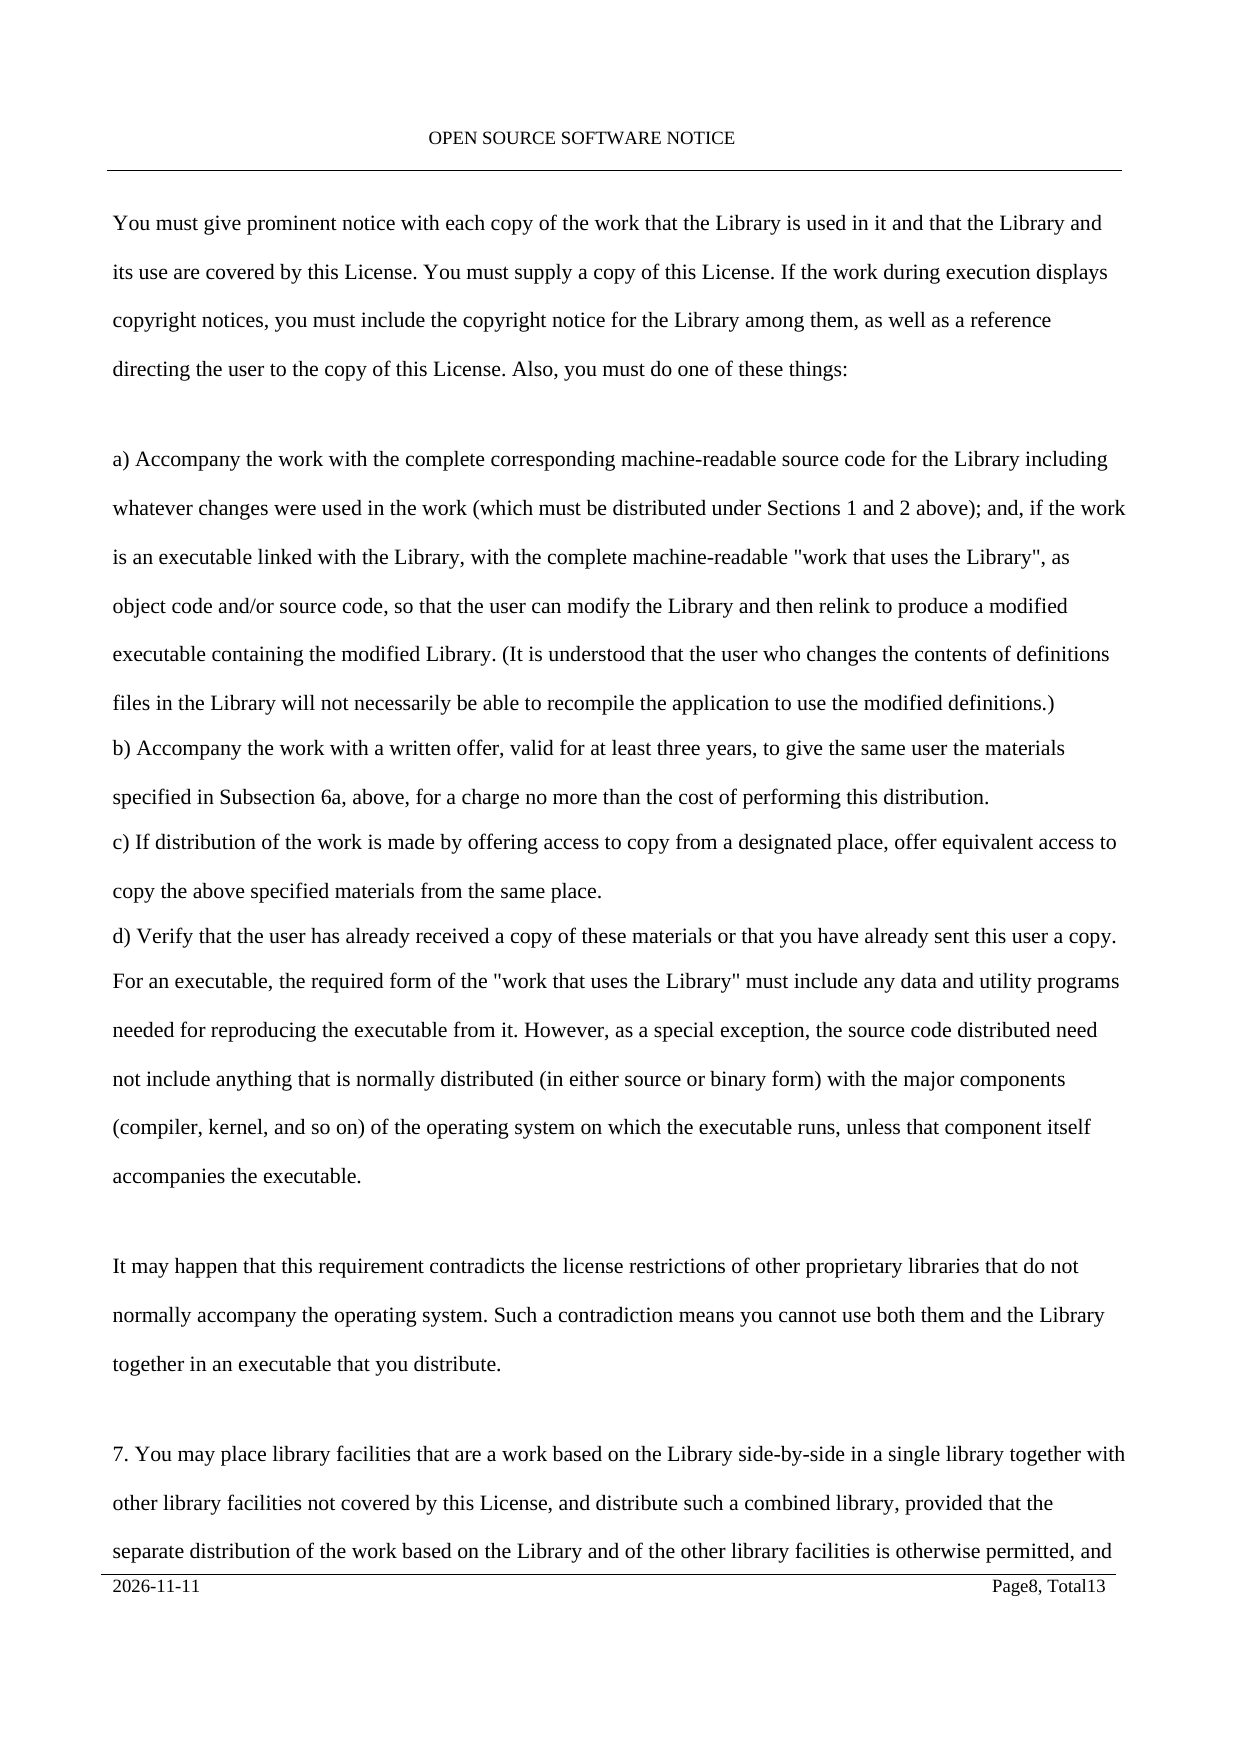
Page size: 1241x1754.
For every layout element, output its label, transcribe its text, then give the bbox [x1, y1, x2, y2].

text a) Accompany the work with the complete corresponding machine-readable source code for the Library including whatever changes were used in the work (which must be distributed under Sections 1 and 2 above); and, if the work is an executable linked with the Library, with the complete machine-readable "work that uses the Library", as object code and/or source code, so that the user can modify the Library and then relink to produce a modified executable containing the modified Library. (It is understood that the user who changes the contents of definitions files in the Library will not necessarily be able to recompile the application to use the modified definitions.) [112, 443, 1128, 719]
text d) Verify that the user has already received a copy of these materials or that you have already sent this user a copy. [112, 919, 1128, 952]
text You must give prominent notice with each copy of the work that the Library is used in it and that the Library and its use are covered by this License. You must supply a copy of this License. If the work during execution displays copyright notices, you must include the copyright notice for the Library among them, as well as a reference directing the user to the copy of this License. Also, you must do one of these things: [112, 206, 1128, 385]
text c) If distribution of the work is made by offering access to copy from a designated place, offer equivalent access to copy the above specified materials from the same place. [112, 826, 1128, 907]
text For an executable, the required form of the "work that uses the Library" must include any data and utility programs needed for reproducing the executable from it. However, as a special exception, the source code distributed need not include anything that is normally distributed (in either source or binary form) with the major components (compiler, kernel, and so on) of the operating system on which the executable runs, unless that component itself accompanies the executable. [112, 964, 1128, 1192]
text b) Accompany the work with a written offer, valid for at least three years, to give the same user the materials specified in Subsection 6a, above, for a charge no more than the cost of performing this distribution. [112, 732, 1128, 813]
text It may happen that this requirement contradicts the license restrictions of other proprietary libraries that do not normally accompany the operating system. Such a contradiction means you cannot use both them and the Library together in an executable that you distribute. [112, 1250, 1128, 1380]
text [112, 1437, 1128, 1567]
